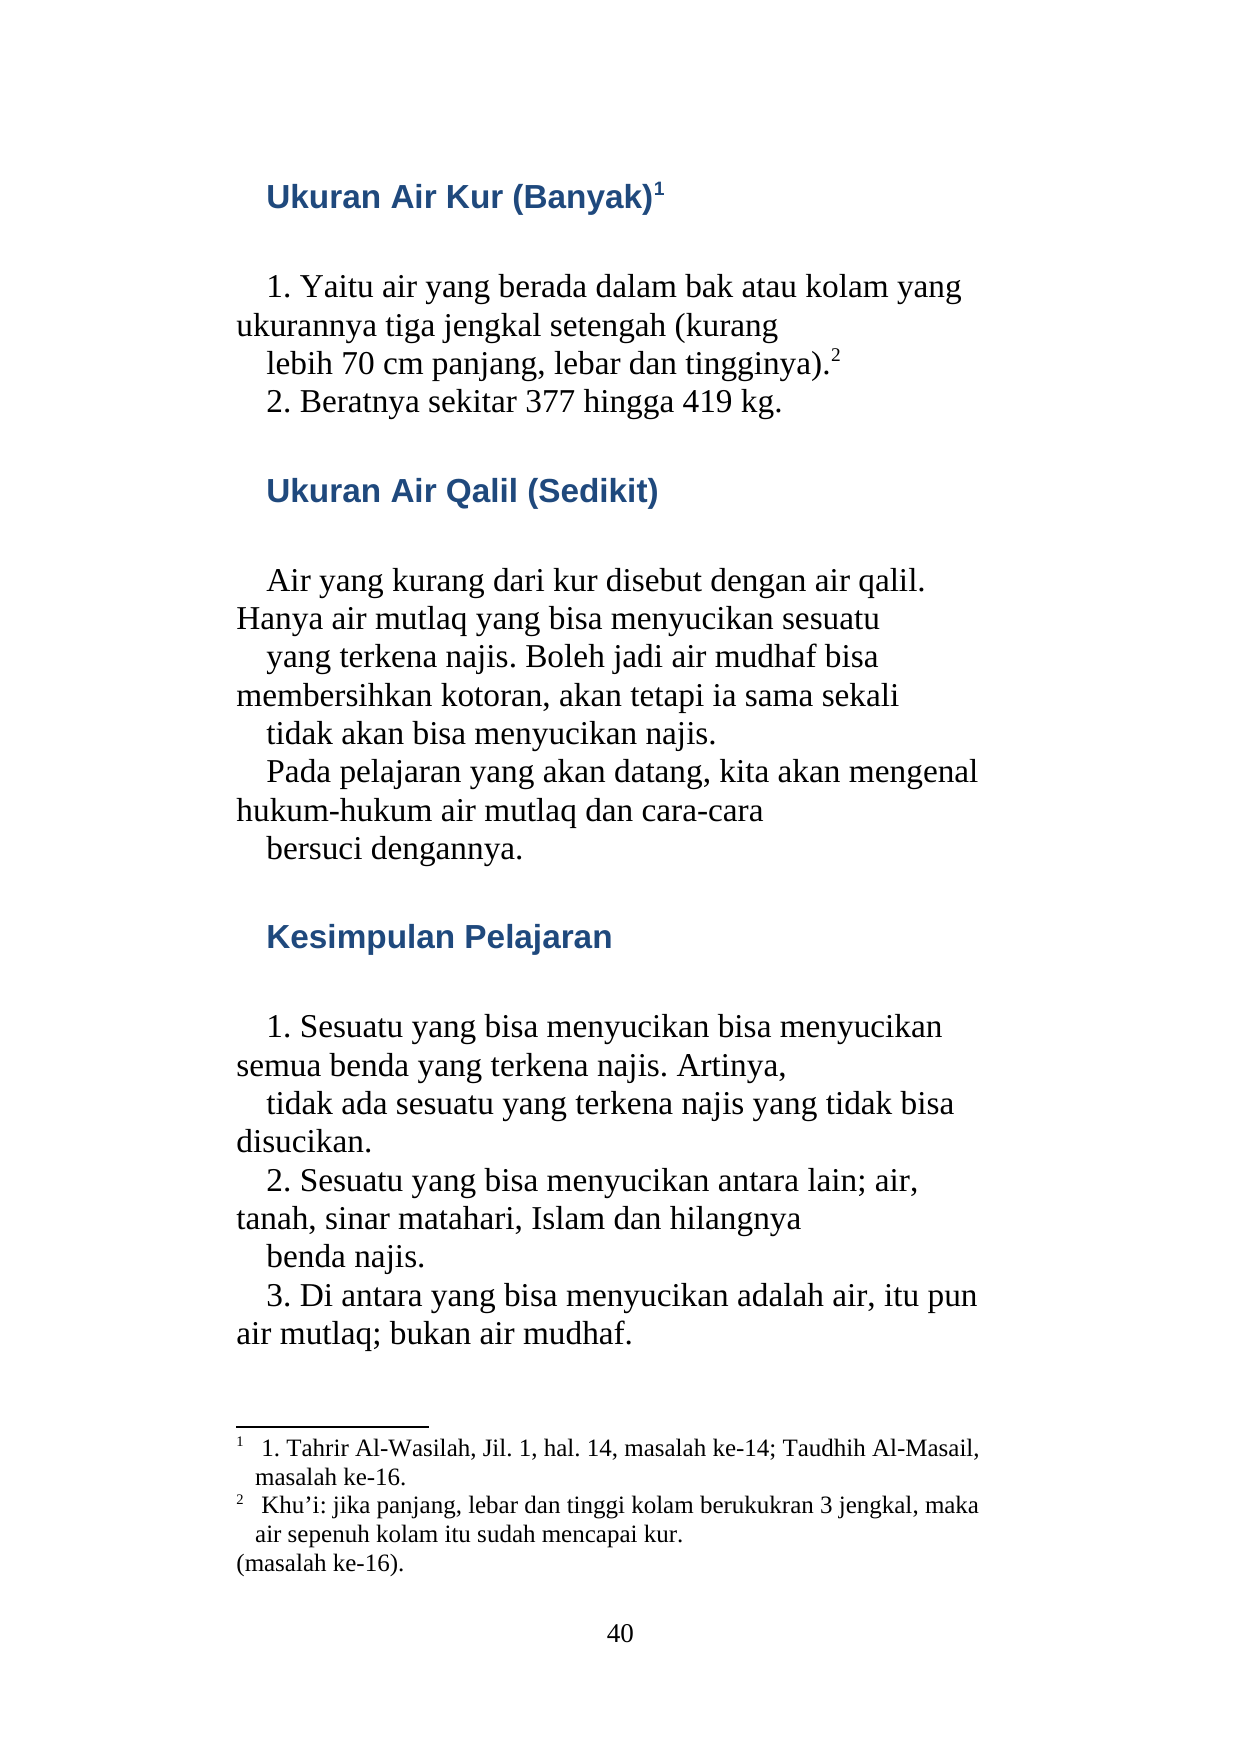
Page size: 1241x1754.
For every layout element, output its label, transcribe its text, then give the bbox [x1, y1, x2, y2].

text lebih 70 cm panjang, lebar dan tingginya). [236, 343, 1004, 381]
subtitle Ukuran Air Kur (Banyak) [236, 177, 1004, 216]
text 2. Beratnya sekitar 377 hingga 419 kg. [236, 381, 1004, 420]
text 3. Di antara yang bisa menyucikan adalah air, itu pun air mutlaq; bukan air mudhaf. [236, 1275, 1004, 1352]
text Pada pelajaran yang akan datang, kita akan mengenal hukum-hukum air mutlaq dan cara-cara [236, 752, 1004, 828]
text benda najis. [236, 1237, 1004, 1275]
subtitle Kesimpulan Pelajaran [236, 917, 1004, 956]
text tidak ada sesuatu yang terkena najis yang tidak bisa disucikan. [236, 1083, 1004, 1160]
text tidak akan bisa menyucikan najis. [236, 713, 1004, 752]
text Air yang kurang dari kur disebut dengan air qalil. Hanya air mutlaq yang bisa menyucikan sesuatu [236, 560, 1004, 637]
text 1. Sesuatu yang bisa menyucikan bisa menyucikan semua benda yang terkena najis. Artinya, [236, 1007, 1004, 1083]
text 1. Yaitu air yang berada dalam bak atau kolam yang ukurannya tiga jengkal setengah (kurang [236, 266, 1004, 343]
subtitle Ukuran Air Qalil (Sedikit) [236, 471, 1004, 509]
text 2. Sesuatu yang bisa menyucikan antara lain; air, tanah, sinar matahari, Islam dan hilangnya [236, 1160, 1004, 1237]
text bersuci dengannya. [236, 828, 1004, 867]
text yang terkena najis. Boleh jadi air mudhaf bisa membersihkan kotoran, akan tetapi ia sama sekali [236, 637, 1004, 713]
